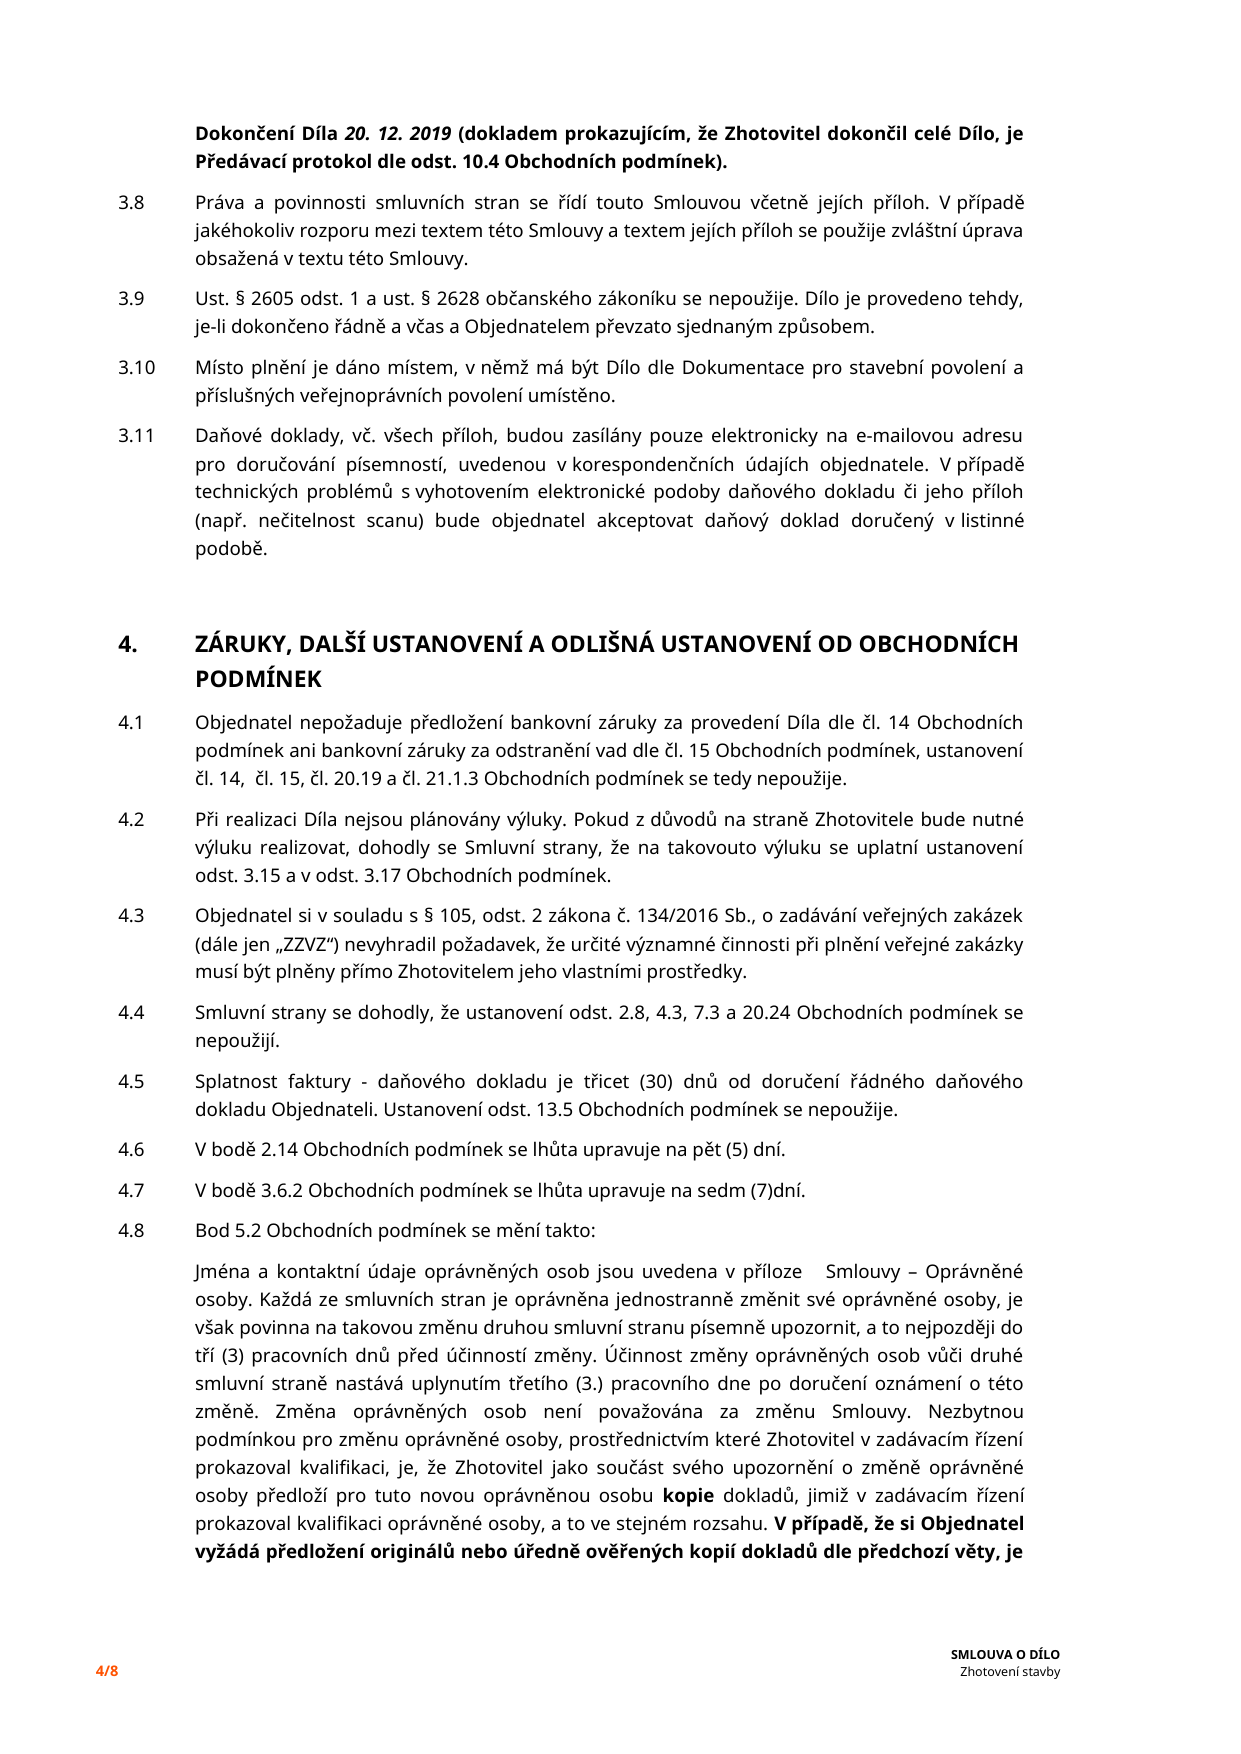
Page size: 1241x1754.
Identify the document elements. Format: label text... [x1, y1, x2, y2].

text Bod 5.2 Obchodních podmínek se mění takto: [118, 1217, 1024, 1243]
text Smluvní strany se dohodly, že ustanovení odst. 2.8, 4.3, 7.3 a 20.24 Obchodních podmínek se nepoužijí. [118, 999, 1024, 1053]
text Dokončení Díla 20. 12. 2019 (dokladem prokazujícím, že Zhotovitel dokončil celé Dílo, je Předávací protokol dle odst. 10.4 Obchodních podmínek). [195, 121, 1024, 174]
text Objednatel si v souladu s § 105, odst. 2 zákona č. 134/2016 Sb., o zadávání veřejných zakázek (dále jen „ZZVZ“) nevyhradil požadavek, že určité významné činnosti při plnění veřejné zakázky musí být plněny přímo Zhotovitelem jeho vlastními prostředky. [118, 903, 1024, 984]
text V bodě 3.6.2 Obchodních podmínek se lhůta upravuje na sedm (7)dní. [118, 1177, 1024, 1202]
text Místo plnění je dáno místem, v němž má být Dílo dle Dokumentace pro stavební povolení a příslušných veřejnoprávních povolení umístěno. [118, 354, 1024, 408]
text Splatnost faktury - daňového dokladu je třicet (30) dnů od doručení řádného daňového dokladu Objednateli. Ustanovení odst. 13.5 Obchodních podmínek se nepoužije. [118, 1068, 1024, 1121]
text Ust. § 2605 odst. 1 a ust. § 2628 občanského zákoníku se nepoužije. Dílo je provedeno tehdy, je-li dokončeno řádně a včas a Objednatelem převzato sjednaným způsobem. [118, 286, 1024, 339]
text V bodě 2.14 Obchodních podmínek se lhůta upravuje na pět (5) dní. [118, 1136, 1024, 1162]
text Práva a povinnosti smluvních stran se řídí touto Smlouvou včetně jejích příloh. V případě jakéhokoliv rozporu mezi textem této Smlouvy a textem jejích příloh se použije zvláštní úprava obsažená v textu této Smlouvy. [118, 189, 1024, 271]
text Při realizaci Díla nejsou plánovány výluky. Pokud z důvodů na straně Zhotovitele bude nutné výluku realizovat, dohodly se Smluvní strany, že na takovouto výluku se uplatní ustanovení odst. 3.15 a v odst. 3.17 Obchodních podmínek. [118, 806, 1024, 888]
text Daňové doklady, vč. všech příloh, budou zasílány pouze elektronicky na e-mailovou adresu pro doručování písemností, uvedenou v korespondenčních údajích objednatele. V případě technických problémů s vyhotovením elektronické podoby daňového dokladu či jeho příloh (např. nečitelnost scanu) bude objednatel akceptovat daňový doklad doručený v listinné podobě. [118, 423, 1024, 560]
text Objednatel nepožaduje předložení bankovní záruky za provedení Díla dle čl. 14 Obchodních podmínek ani bankovní záruky za odstranění vad dle čl. 15 Obchodních podmínek, ustanovení čl. 14, čl. 15, čl. 20.19 a čl. 21.1.3 Obchodních podmínek se tedy nepoužije. [118, 710, 1024, 791]
text ZÁRUKY, DALŠÍ USTANOVENÍ A ODLIŠNÁ USTANOVENÍ OD OBCHODNÍCH PODMÍNEK [118, 628, 1024, 694]
